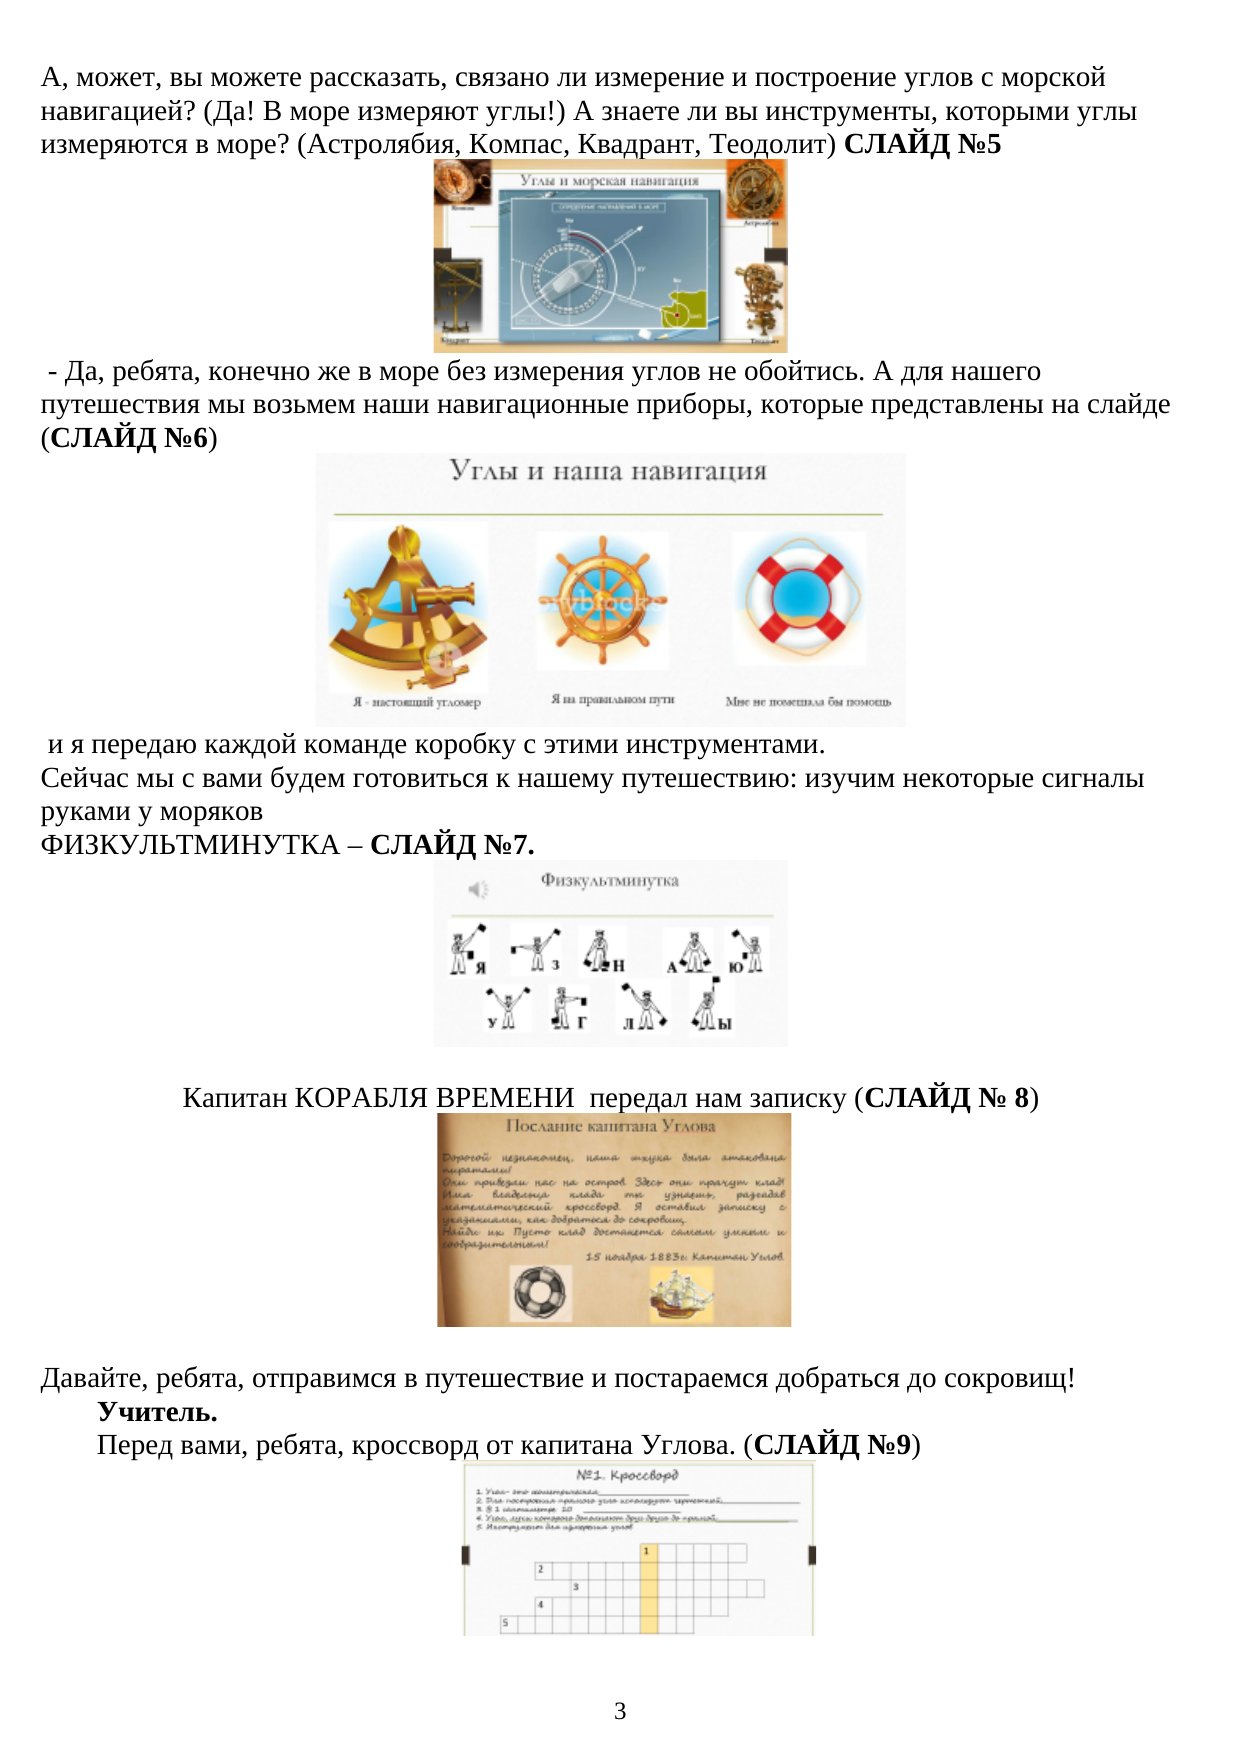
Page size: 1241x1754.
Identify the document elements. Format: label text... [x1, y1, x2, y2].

text Давайте, ребята, отправимся в путешествие и постараемся добраться до сокровищ! [40, 1360, 1181, 1394]
text и я передаю каждой команде коробку с этими инструментами. [40, 726, 1181, 760]
text Сейчас мы с вами будем готовиться к нашему путешествию: изучим некоторые сигналы руками у моряков [40, 760, 1181, 827]
picture [433, 860, 788, 1047]
text ФИЗКУЛЬТМИНУТКА – СЛАЙД №7. [40, 827, 1181, 861]
picture [433, 159, 788, 353]
text Капитан КОРАБЛЯ ВРЕМЕНИ передал нам записку (СЛАЙД № 8) [40, 1080, 1181, 1114]
text - Да, ребята, конечно же в море без измерения углов не обойтись. А для нашего путешествия мы возьмем наши навигационные приборы, которые представлены на слайде (СЛАЙД №6) [40, 353, 1181, 453]
text Учитель. [97, 1394, 1181, 1427]
picture [315, 453, 907, 727]
picture [437, 1113, 792, 1327]
text Перед вами, ребята, кроссворд от капитана Углова. (СЛАЙД №9) [97, 1427, 1181, 1461]
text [40, 59, 1181, 160]
picture [461, 1460, 817, 1636]
